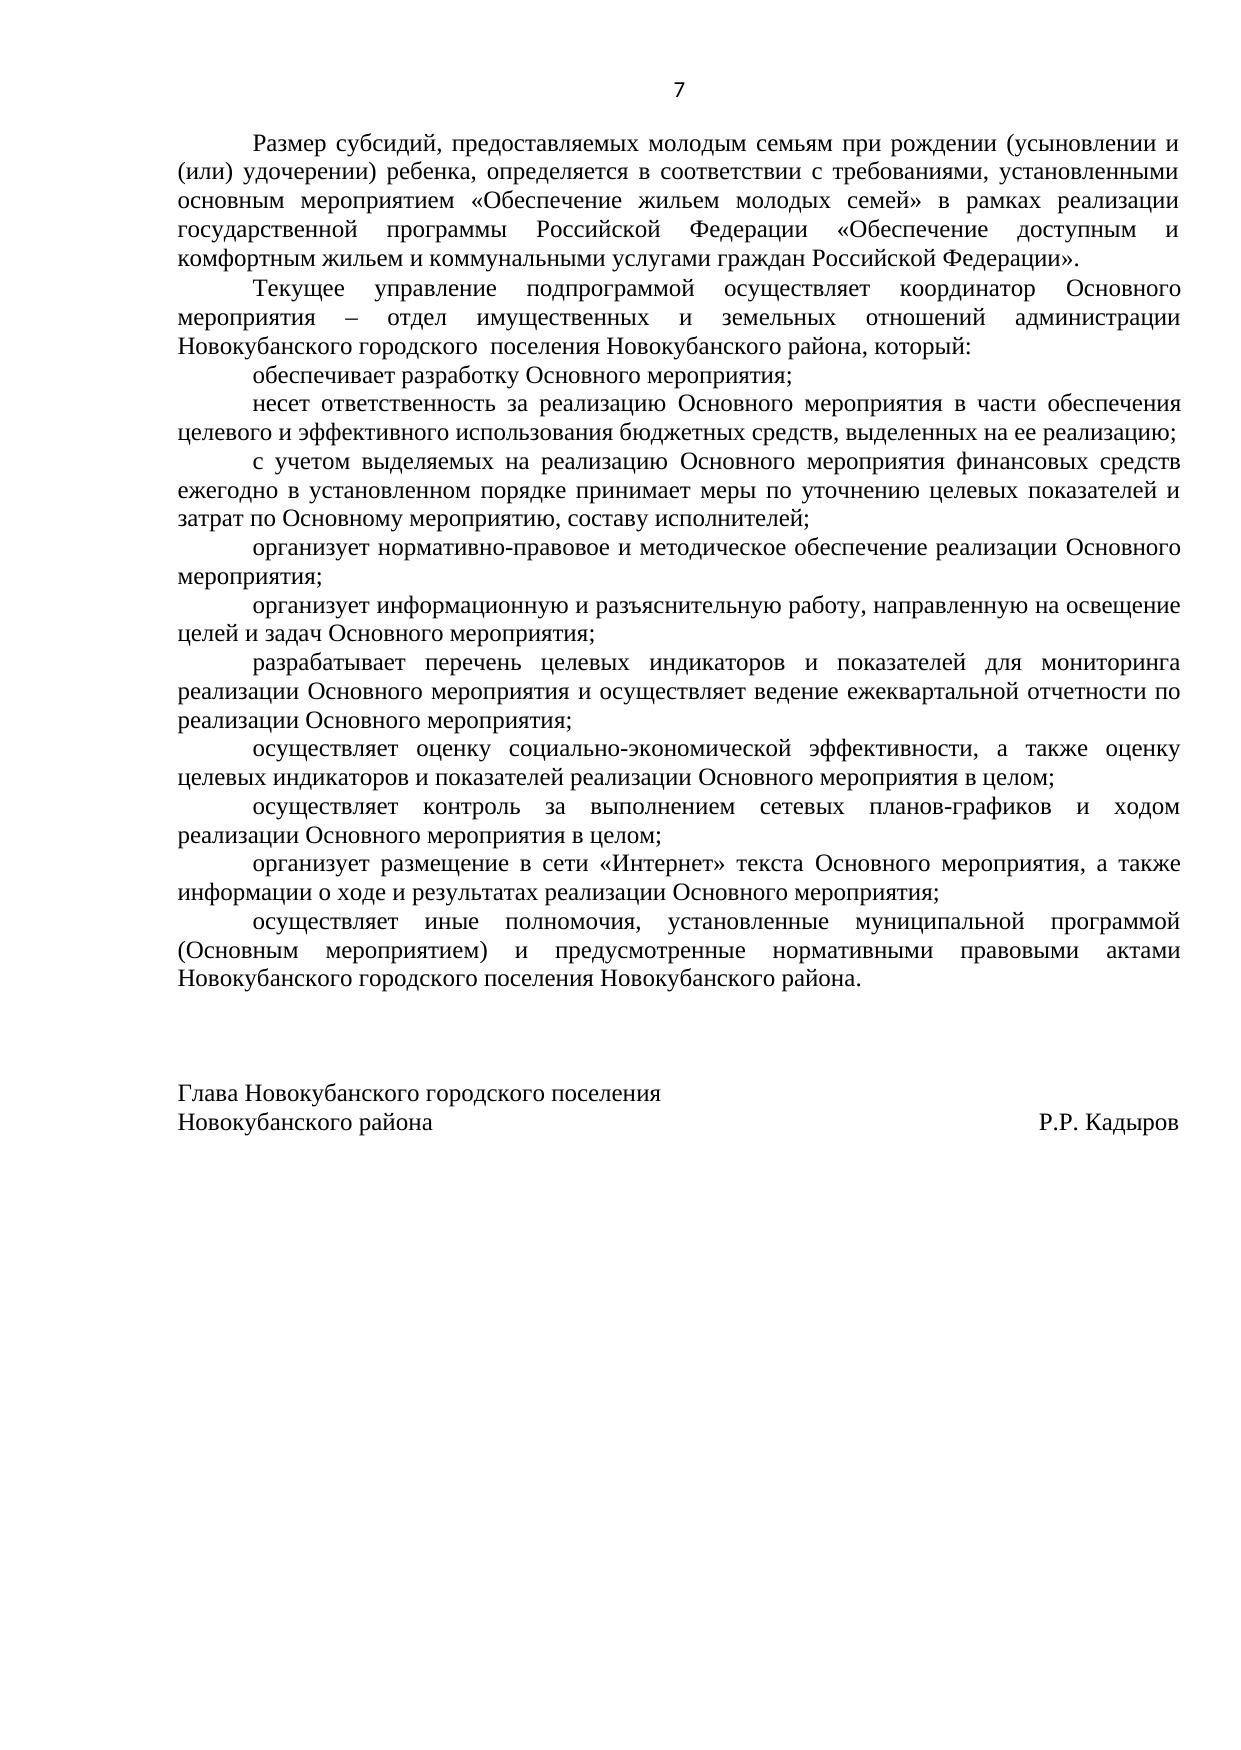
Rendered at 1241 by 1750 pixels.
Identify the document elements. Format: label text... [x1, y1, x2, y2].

text осуществляет иные полномочия, установленные муниципальной программой (Основным мероприятием) и предусмотренные нормативными правовыми актами Новокубанского городского поселения Новокубанского района. [177, 906, 1181, 992]
text осуществляет контроль за выполнением сетевых планов-графиков и ходом реализации Основного мероприятия в целом; [177, 791, 1181, 848]
text обеспечивает разработку Основного мероприятия; [177, 360, 1181, 388]
text разрабатывает перечень целевых индикаторов и показателей для мониторинга реализации Основного мероприятия и осуществляет ведение ежеквартальной отчетности по реализации Основного мероприятия; [177, 647, 1181, 733]
text организует нормативно-правовое и методическое обеспечение реализации Основного мероприятия; [177, 532, 1181, 590]
text осуществляет оценку социально-экономической эффективности, а также оценку целевых индикаторов и показателей реализации Основного мероприятия в целом; [177, 733, 1181, 791]
text с учетом выделяемых на реализацию Основного мероприятия финансовых средств ежегодно в установленном порядке принимает меры по уточнению целевых показателей и затрат по Основному мероприятию, составу исполнителей; [177, 446, 1181, 532]
text Глава Новокубанского городского поселения [177, 1078, 1181, 1107]
text несет ответственность за реализацию Основного мероприятия в части обеспечения целевого и эффективного использования бюджетных средств, выделенных на ее реализацию; [177, 388, 1181, 446]
text организует информационную и разъяснительную работу, направленную на освещение целей и задач Основного мероприятия; [177, 590, 1181, 647]
text Текущее управление подпрограммой осуществляет координатор Основного мероприятия – отдел имущественных и земельных отношений администрации Новокубанского городского поселения Новокубанского района, который: [177, 273, 1181, 360]
text организует размещение в сети «Интернет» текста Основного мероприятия, а также информации о ходе и результатах реализации Основного мероприятия; [177, 848, 1181, 906]
text Новокубанского района Р.Р. Кадыров [177, 1107, 1181, 1136]
text Размер субсидий, предоставляемых молодым семьям при рождении (усыновлении и (или) удочерении) ребенка, определяется в соответствии с требованиями, установленными основным мероприятием «Обеспечение жильем молодых семей» в рамках реализации государственной программы Российской Федерации «Обеспечение доступным и комфортным жильем и коммунальными услугами граждан Российской Федерации». [177, 128, 1180, 271]
